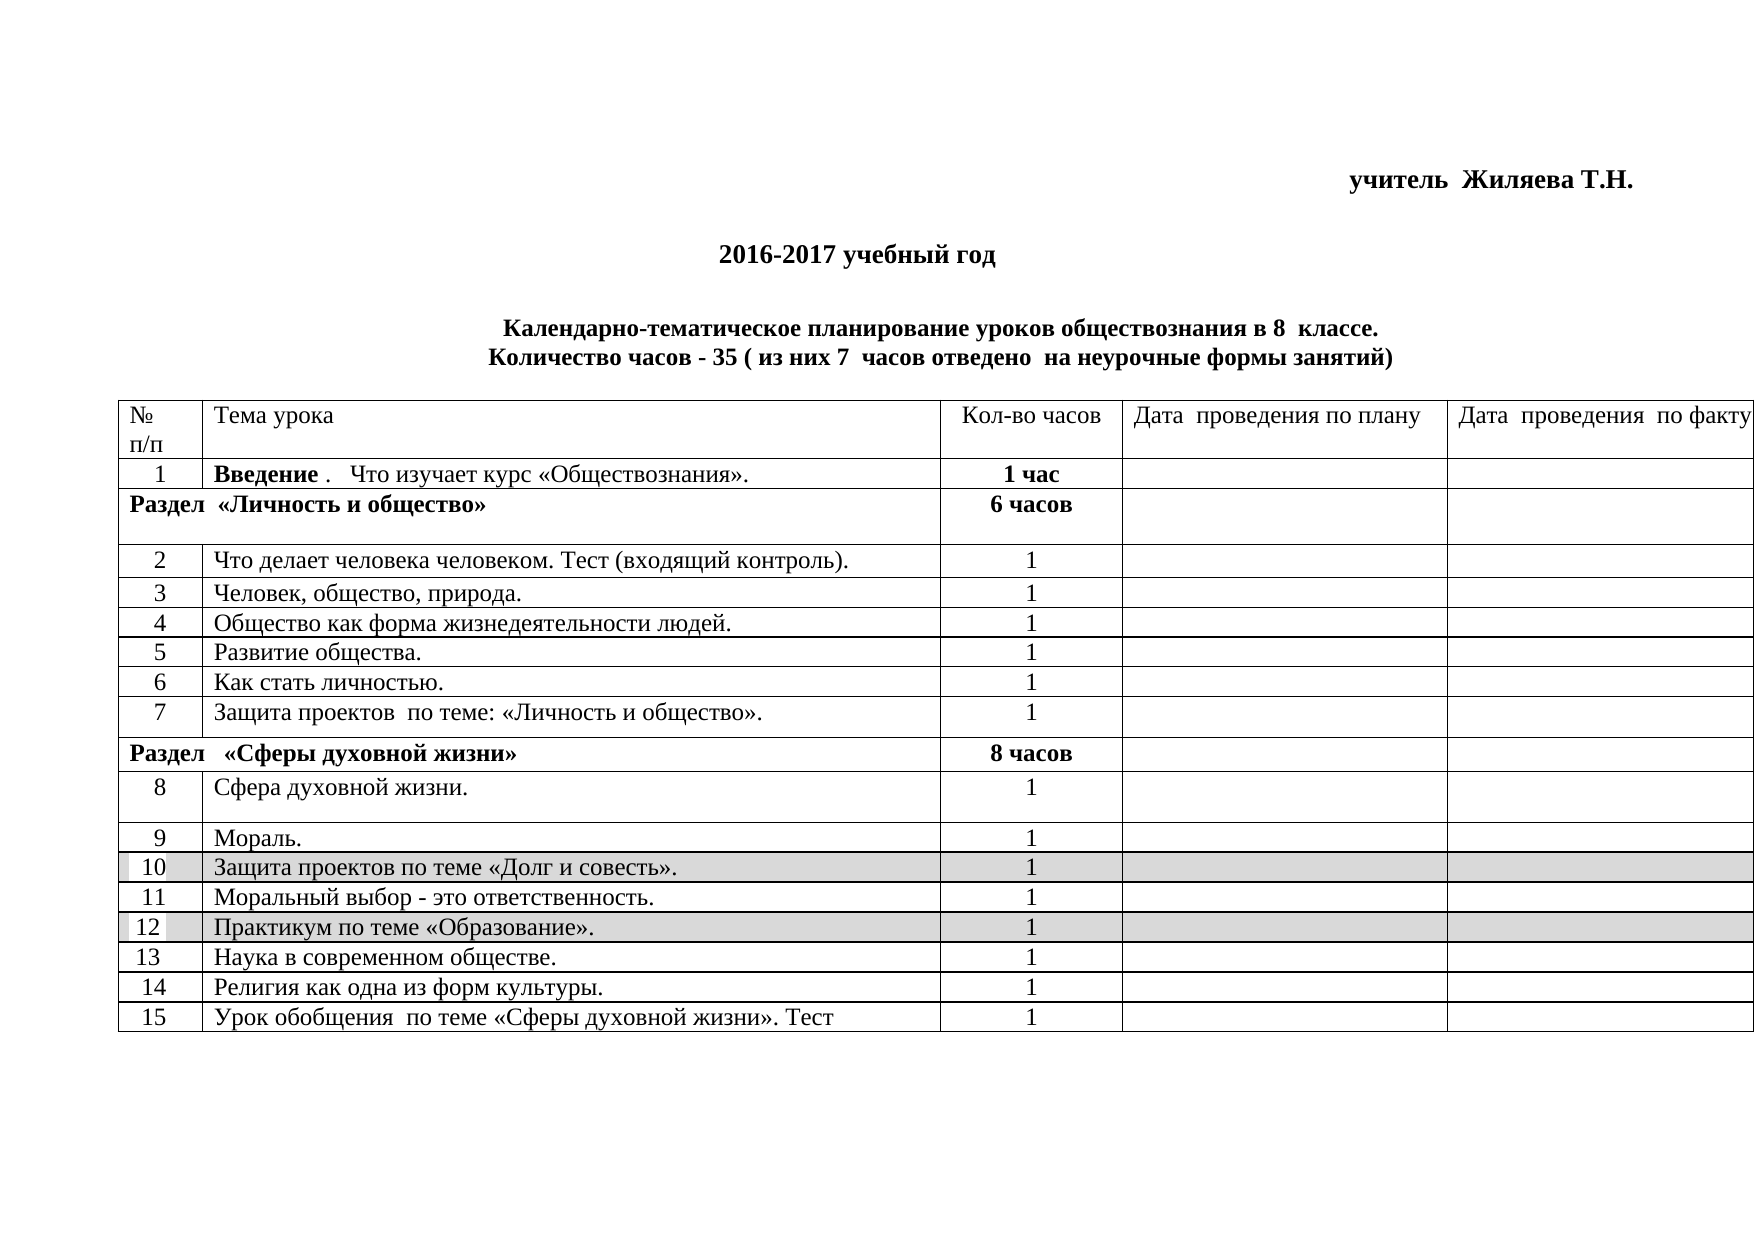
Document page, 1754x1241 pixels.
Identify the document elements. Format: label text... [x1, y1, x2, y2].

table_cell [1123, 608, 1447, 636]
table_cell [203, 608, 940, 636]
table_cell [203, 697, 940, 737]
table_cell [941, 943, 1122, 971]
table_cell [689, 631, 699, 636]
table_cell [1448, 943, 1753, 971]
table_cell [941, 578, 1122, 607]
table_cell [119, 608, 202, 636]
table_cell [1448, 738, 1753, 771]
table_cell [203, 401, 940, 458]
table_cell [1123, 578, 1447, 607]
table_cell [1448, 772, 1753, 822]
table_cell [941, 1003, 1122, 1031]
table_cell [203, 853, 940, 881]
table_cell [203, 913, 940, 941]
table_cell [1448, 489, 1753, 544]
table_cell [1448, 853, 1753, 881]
text учитель Жиляева Т.Н. [81, 163, 1634, 194]
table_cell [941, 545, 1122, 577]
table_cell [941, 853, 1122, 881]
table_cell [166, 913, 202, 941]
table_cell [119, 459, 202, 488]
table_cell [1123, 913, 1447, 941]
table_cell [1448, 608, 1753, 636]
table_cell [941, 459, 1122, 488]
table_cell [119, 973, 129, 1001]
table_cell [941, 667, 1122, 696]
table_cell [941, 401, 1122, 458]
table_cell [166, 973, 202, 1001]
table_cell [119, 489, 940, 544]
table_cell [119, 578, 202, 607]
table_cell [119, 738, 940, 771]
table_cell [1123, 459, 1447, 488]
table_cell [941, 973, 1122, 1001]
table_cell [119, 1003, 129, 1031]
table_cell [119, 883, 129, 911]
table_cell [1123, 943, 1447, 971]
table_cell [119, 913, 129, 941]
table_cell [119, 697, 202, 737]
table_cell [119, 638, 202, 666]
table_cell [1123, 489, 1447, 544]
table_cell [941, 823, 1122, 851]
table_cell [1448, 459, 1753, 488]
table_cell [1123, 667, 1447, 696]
text 2016-2017 учебный год [81, 238, 1634, 269]
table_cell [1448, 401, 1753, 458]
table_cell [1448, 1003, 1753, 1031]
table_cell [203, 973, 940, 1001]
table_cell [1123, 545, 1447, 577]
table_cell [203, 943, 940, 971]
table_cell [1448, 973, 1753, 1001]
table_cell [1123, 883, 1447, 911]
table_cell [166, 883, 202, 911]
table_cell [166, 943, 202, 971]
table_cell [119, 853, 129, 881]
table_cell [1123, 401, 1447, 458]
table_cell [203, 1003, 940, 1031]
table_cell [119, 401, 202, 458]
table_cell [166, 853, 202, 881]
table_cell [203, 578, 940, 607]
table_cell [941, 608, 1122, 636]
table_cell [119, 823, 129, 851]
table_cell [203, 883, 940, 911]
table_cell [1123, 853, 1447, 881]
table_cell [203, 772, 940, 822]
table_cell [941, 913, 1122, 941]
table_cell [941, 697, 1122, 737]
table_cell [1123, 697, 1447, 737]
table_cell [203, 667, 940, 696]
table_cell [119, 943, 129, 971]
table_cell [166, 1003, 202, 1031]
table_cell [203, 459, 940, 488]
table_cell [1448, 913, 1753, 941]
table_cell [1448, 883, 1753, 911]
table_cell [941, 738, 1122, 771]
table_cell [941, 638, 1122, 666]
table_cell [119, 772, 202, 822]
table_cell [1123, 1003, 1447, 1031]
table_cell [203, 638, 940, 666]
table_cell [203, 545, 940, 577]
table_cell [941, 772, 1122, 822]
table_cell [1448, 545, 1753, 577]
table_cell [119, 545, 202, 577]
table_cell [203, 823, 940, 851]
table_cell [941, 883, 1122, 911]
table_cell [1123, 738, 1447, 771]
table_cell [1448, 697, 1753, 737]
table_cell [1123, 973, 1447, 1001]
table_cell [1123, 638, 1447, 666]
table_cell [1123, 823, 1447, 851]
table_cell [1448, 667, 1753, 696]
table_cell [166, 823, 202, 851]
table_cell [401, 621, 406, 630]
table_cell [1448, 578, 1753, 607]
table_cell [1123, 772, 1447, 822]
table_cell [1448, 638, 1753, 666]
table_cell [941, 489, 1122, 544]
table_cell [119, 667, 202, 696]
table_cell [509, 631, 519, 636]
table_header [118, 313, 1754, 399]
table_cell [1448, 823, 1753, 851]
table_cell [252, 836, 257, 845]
